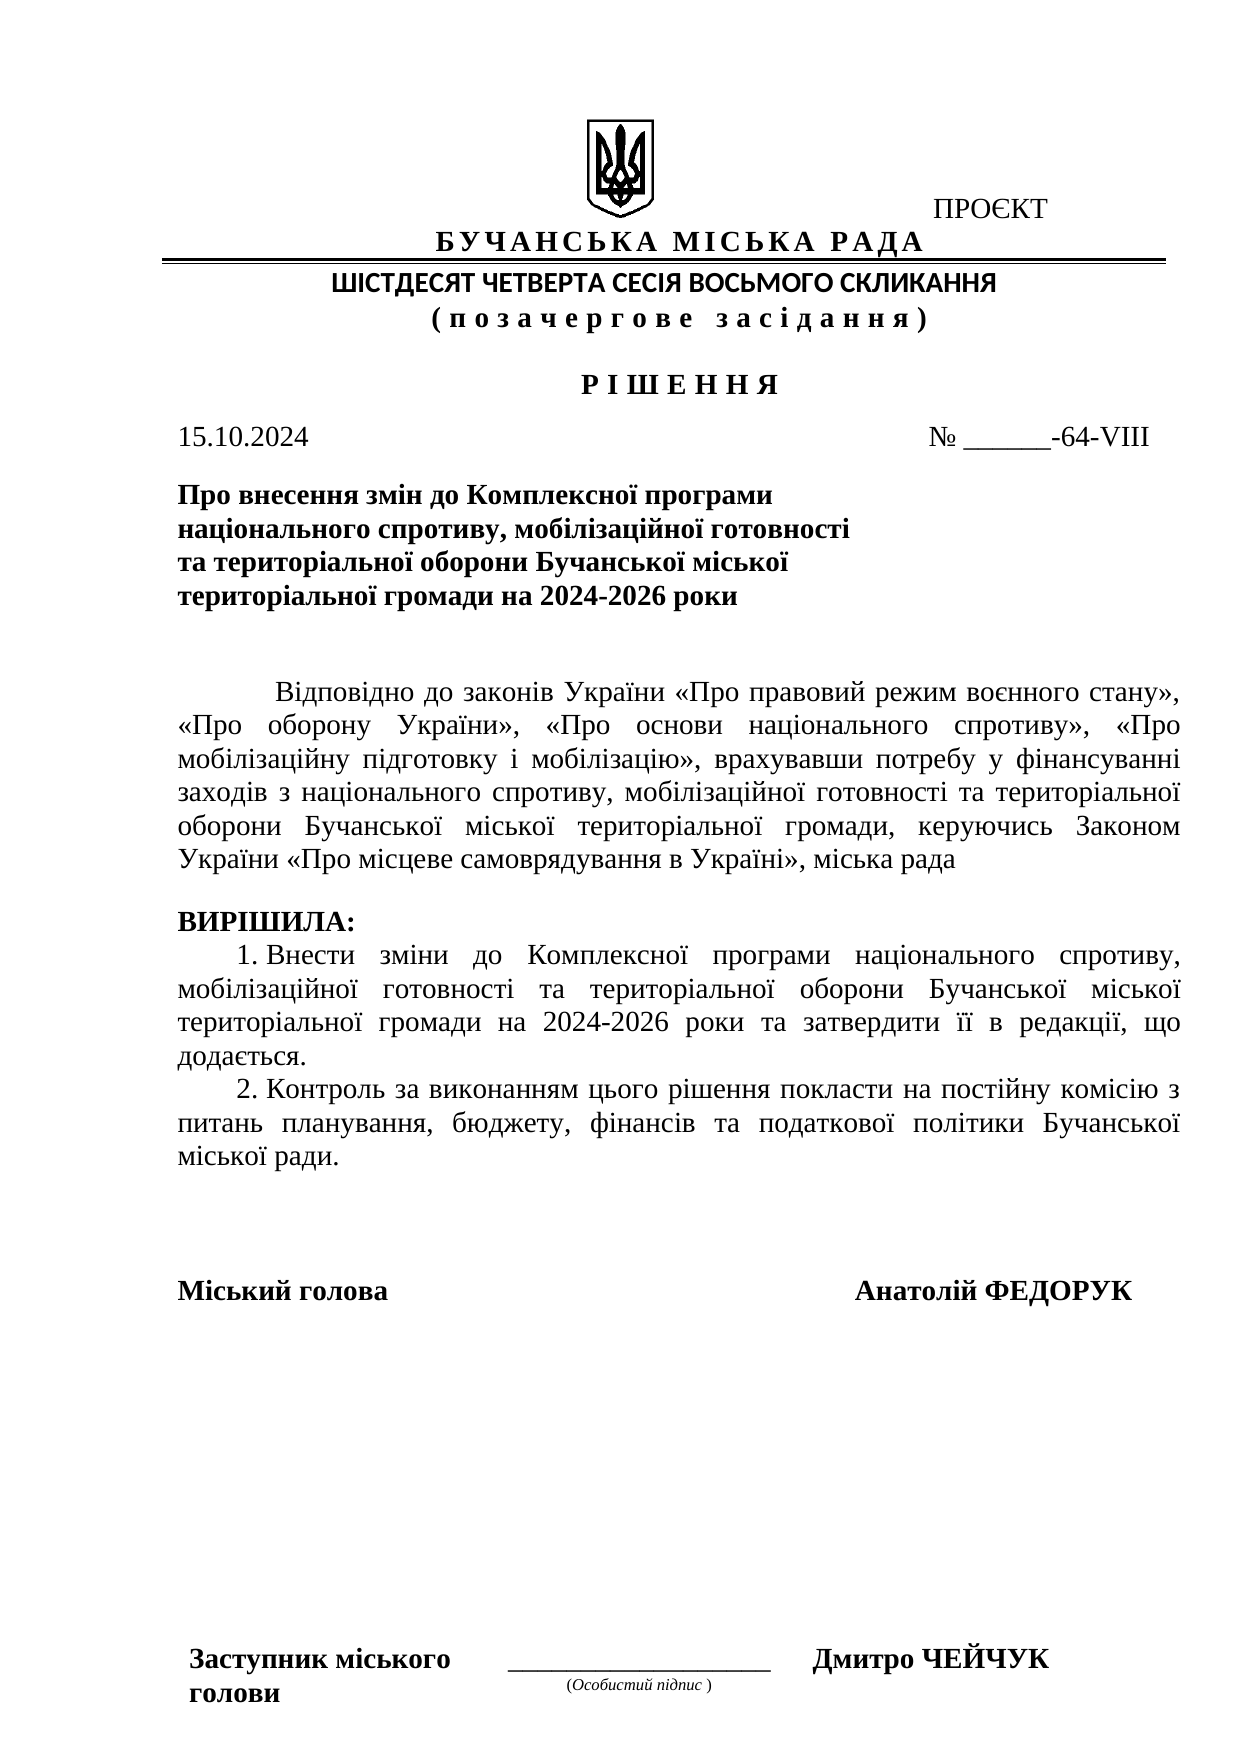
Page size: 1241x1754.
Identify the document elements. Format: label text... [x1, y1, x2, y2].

list Контроль за виконанням цього рішення покласти на постійну комісію з питань планування, бюджету, фінансів та податкової політики Бучанської міської ради. [177, 1071, 1181, 1172]
picture [585, 118, 656, 219]
text Міський голова Анатолій ФЕДОРУК [177, 1273, 1181, 1306]
text ПРОЄКТ [177, 118, 1181, 224]
text Відповідно до законів України «Про правовий режим воєнного стану», «Про оборону України», «Про основи національного спротиву», «Про мобілізаційну підготовку і мобілізацію», врахувавши потребу у фінансуванні заходів з національного спротиву, мобілізаційної готовності та територіальної оборони Бучанської міської територіальної громади, керуючись Законом України «Про місцеве самоврядування в Україні», міська рада [177, 674, 1181, 875]
subtitle 15.10.2024 № ______-64-VIII [177, 419, 1181, 453]
text ВИРІШИЛА: [177, 904, 1181, 937]
table_header Дмитро ЧЕЙЧУК [801, 1642, 1181, 1709]
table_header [477, 1642, 801, 1709]
table_header ШІСТДЕСЯТ ЧЕТВЕРТА СЕСІЯ ВОСЬМОГО СКЛИКАННЯ [162, 264, 1166, 300]
text БУЧАНСЬКА МІСЬКА РАДА [177, 224, 1181, 258]
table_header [178, 1642, 477, 1709]
list Внести зміни до Комплексної програми національного спротиву, мобілізаційної готовності та територіальної оборони Бучанської міської територіальної громади на 2024-2026 роки та затвердити її в редакції, що додається. [177, 937, 1181, 1071]
text РІШЕННЯ [177, 367, 1181, 400]
text (позачергове засідання) [177, 300, 1181, 333]
text Про внесення змін до Комплексної програми національного спротиву, мобілізаційної готовності та територіальної оборони Бучанської міської територіальної громади на 2024-2026 роки [177, 477, 881, 611]
